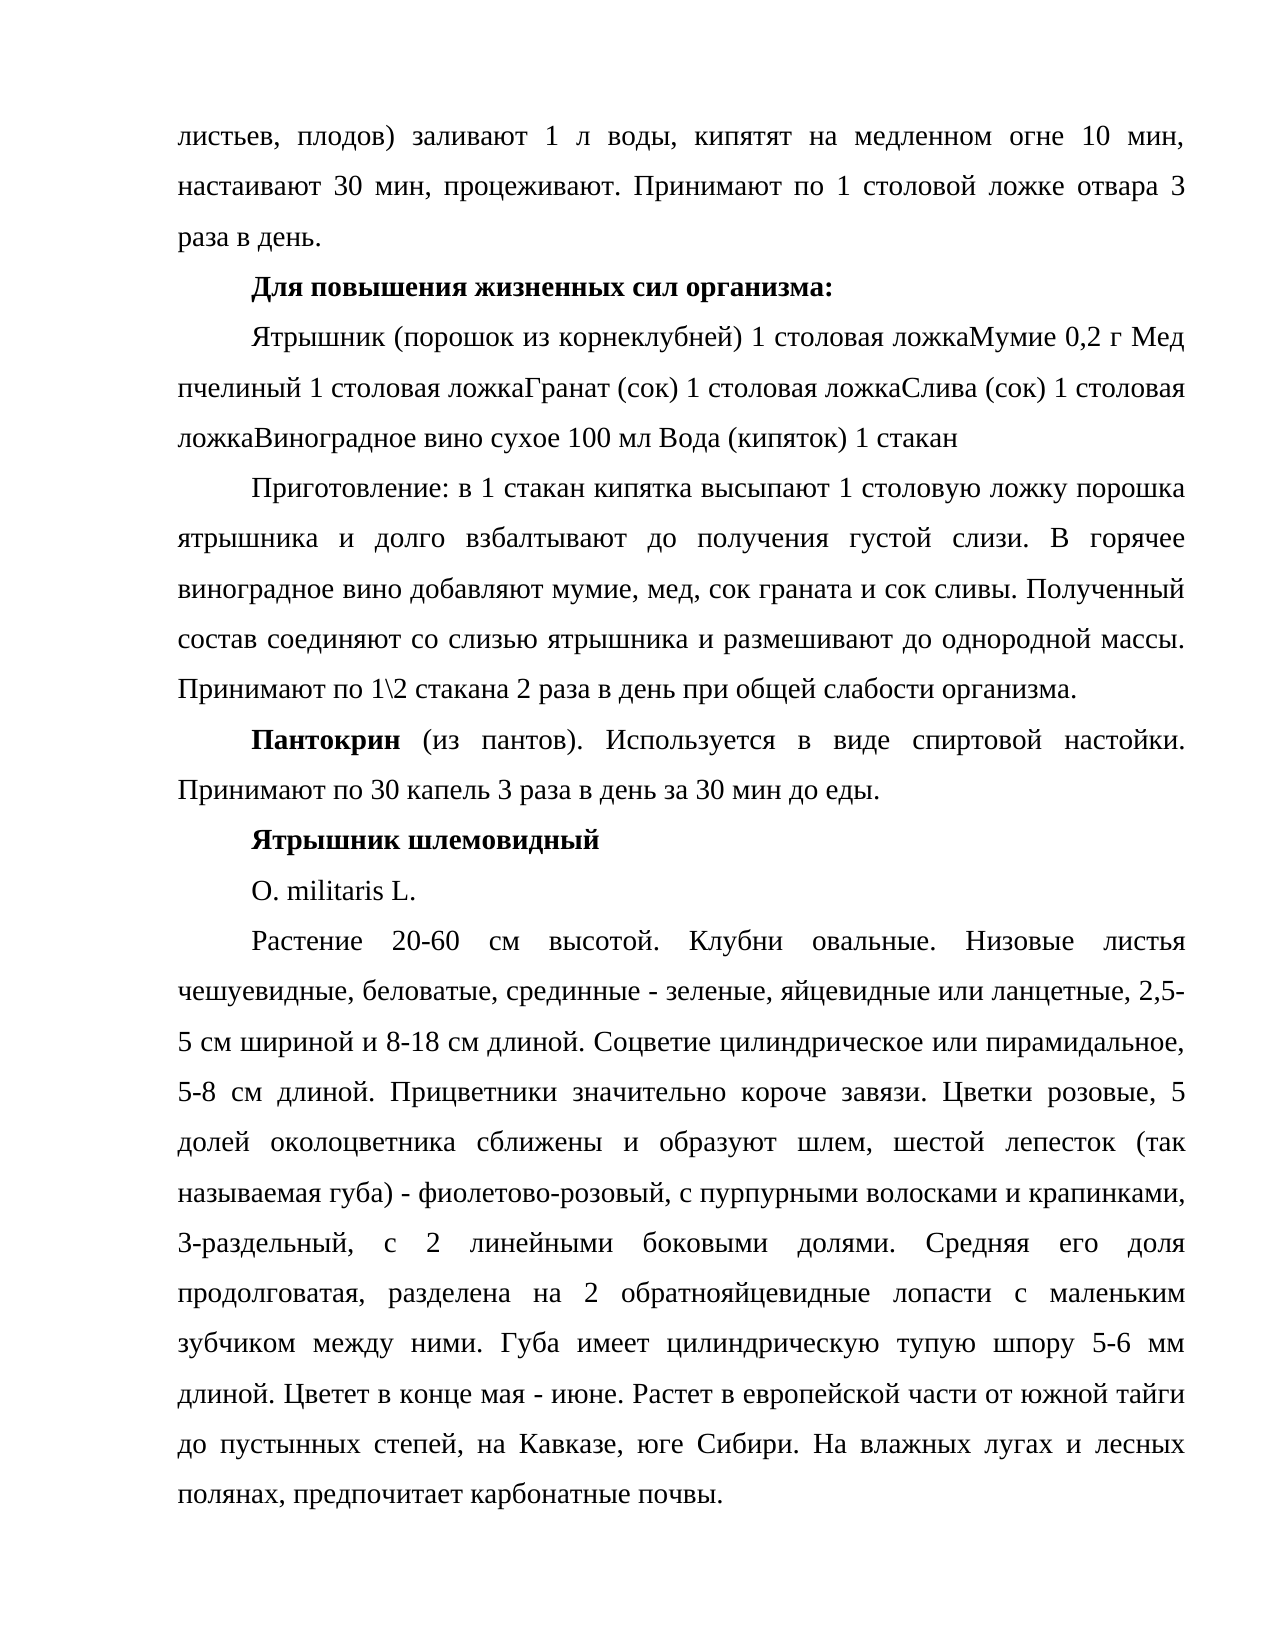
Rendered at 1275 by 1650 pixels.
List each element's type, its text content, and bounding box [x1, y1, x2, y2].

subtitle Ятрышник шлемовидный [177, 822, 1186, 856]
text Для повышения жизненных сил организма: [177, 269, 1186, 303]
text Ятрышник (порошок из корнеклубней) 1 столовая ложкаМумие 0,2 г Мед пчелиный 1 столовая ложкаГранат (сок) 1 столовая ложкаСлива (сок) 1 столовая ложкаВиноградное вино сухое 100 мл Вода (кипяток) 1 стакан [177, 319, 1186, 453]
text Пантокрин (из пантов). Используется в виде спиртовой настойки. Принимают по 30 капель 3 раза в день за 30 мин до еды. [177, 722, 1186, 806]
text O. militaris L. [177, 873, 1186, 906]
text Приготовление: в 1 стакан кипятка высыпают 1 столовую ложку порошка ятрышника и долго взбалтывают до получения густой слизи. В горячее виноградное вино добавляют мумие, мед, сок граната и сок сливы. Полученный состав соединяют со слизью ятрышника и размешивают до однородной массы. Принимают по 1\2 стакана 2 раза в день при общей слабости организма. [177, 470, 1186, 705]
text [177, 118, 1186, 252]
text Растение 20-60 см высотой. Клубни овальные. Низовые листья чешуевидные, беловатые, срединные - зеленые, яйцевидные или ланцетные, 2,5-5 см шириной и 8-18 см длиной. Соцветие цилиндрическое или пирамидальное, 5-8 см длиной. Прицветники значительно короче завязи. Цветки розовые, 5 долей околоцветника сближены и образуют шлем, шестой лепесток (так называемая губа) - фиолетово-розовый, с пурпурными волосками и крапинками, 3-раздельный, с 2 линейными боковыми долями. Средняя его доля продолговатая, разделена на 2 обратнояйцевидные лопасти с маленьким зубчиком между ними. Губа имеет цилиндрическую тупую шпору 5-6 мм длиной. Цветет в конце мая - июне. Растет в европейской части от южной тайги до пустынных степей, на Кавказе, юге Сибири. На влажных лугах и лесных полянах, предпочитает карбонатные почвы. [177, 923, 1186, 1510]
